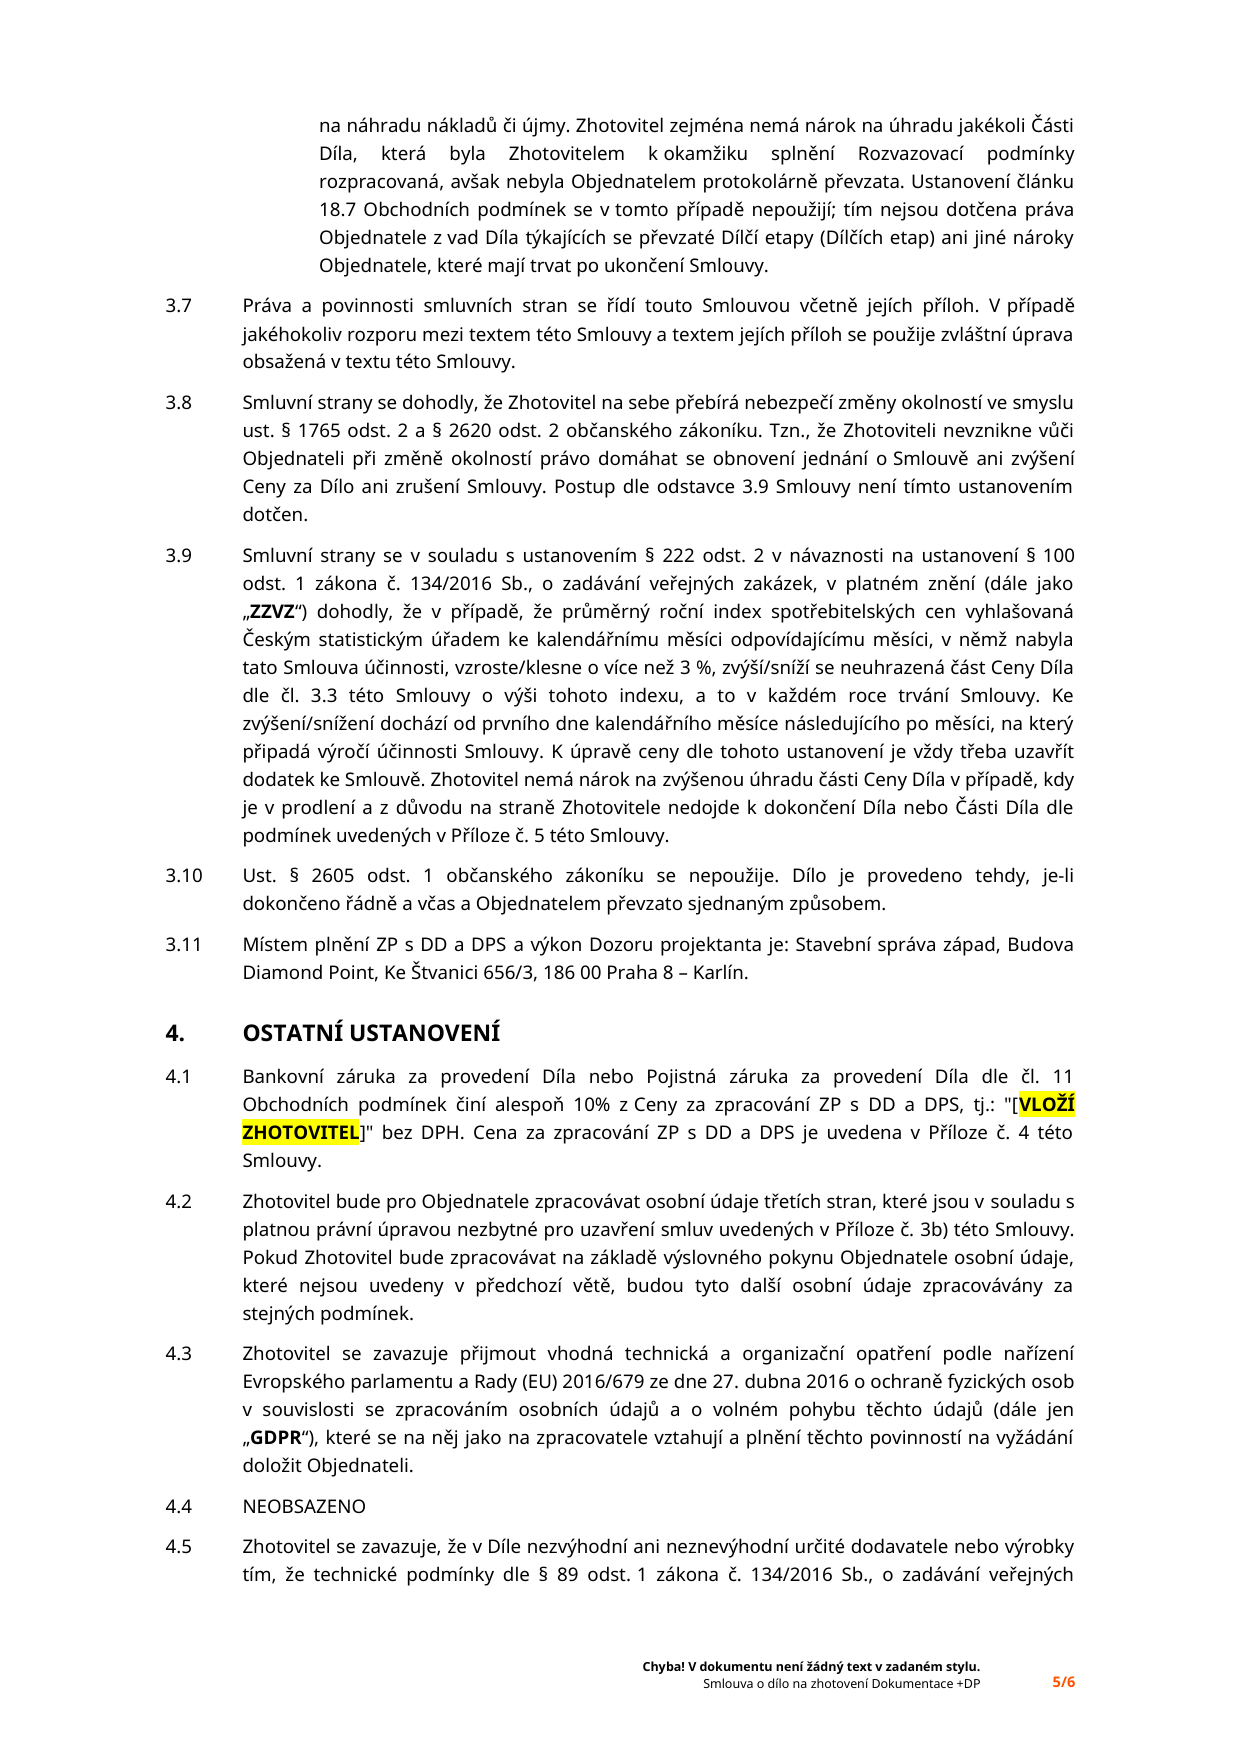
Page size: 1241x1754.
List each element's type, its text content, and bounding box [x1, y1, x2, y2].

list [165, 1534, 1075, 1587]
list NEOBSAZENO [165, 1493, 1075, 1519]
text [242, 112, 1075, 278]
text Ust. § 2605 odst. 1 občanského zákoníku se nepoužije. Dílo je provedeno tehdy, je-li dokončeno řádně a včas a Objednatelem převzato sjednaným způsobem. [165, 863, 1075, 916]
text Místem plnění ZP s DD a DPS a výkon Dozoru projektanta je: Stavební správa západ, Budova Diamond Point, Ke Štvanici 656/3, 186 00 Praha 8 – Karlín. [165, 931, 1075, 985]
list Smluvní strany se dohodly, že Zhotovitel na sebe přebírá nebezpečí změny okolností ve smyslu ust. § 1765 odst. 2 a § 2620 odst. 2 občanského zákoníku. Tzn., že Zhotoviteli nevznikne vůči Objednateli při změně okolností právo domáhat se obnovení jednání o Smlouvě ani zvýšení Ceny za Dílo ani zrušení Smlouvy. Postup dle odstavce 3.9 Smlouvy není tímto ustanovením dotčen. [165, 389, 1075, 527]
text Zhotovitel bude pro Objednatele zpracovávat osobní údaje třetích stran, které jsou v souladu s platnou právní úpravou nezbytné pro uzavření smluv uvedených v Příloze č. 3b) této Smlouvy. Pokud Zhotovitel bude zpracovávat na základě výslovného pokynu Objednatele osobní údaje, které nejsou uvedeny v předchozí větě, budou tyto další osobní údaje zpracovávány za stejných podmínek. [165, 1188, 1075, 1326]
text Bankovní záruka za provedení Díla nebo Pojistná záruka za provedení Díla dle čl. 11 Obchodních podmínek činí alespoň 10% z Ceny za zpracování ZP s DD a DPS, tj.: "[VLOŽÍ ZHOTOVITEL]" bez DPH. Cena za zpracování ZP s DD a DPS je uvedena v Příloze č. 4 této Smlouvy. [165, 1063, 1075, 1173]
text Zhotovitel se zavazuje přijmout vhodná technická a organizační opatření podle nařízení Evropského parlamentu a Rady (EU) 2016/679 ze dne 27. dubna 2016 o ochraně fyzických osob v souvislosti se zpracováním osobních údajů a o volném pohybu těchto údajů (dále jen „GDPR“), které se na něj jako na zpracovatele vztahují a plnění těchto povinností na vyžádání doložit Objednateli. [165, 1341, 1075, 1478]
list Smluvní strany se v souladu s ustanovením § 222 odst. 2 v návaznosti na ustanovení § 100 odst. 1 zákona č. 134/2016 Sb., o zadávání veřejných zakázek, v platném znění (dále jako „ZZVZ“) dohodly, že v případě, že průměrný roční index spotřebitelských cen vyhlašovaná Českým statistickým úřadem ke kalendářnímu měsíci odpovídajícímu měsíci, v němž nabyla tato Smlouva účinnosti, vzroste/klesne o více než 3 %, zvýší/sníží se neuhrazená část Ceny Díla dle čl. 3.3 této Smlouvy o výši tohoto indexu, a to v každém roce trvání Smlouvy. Ke zvýšení/snížení dochází od prvního dne kalendářního měsíce následujícího po měsíci, na který připadá výročí účinnosti Smlouvy. K úpravě ceny dle tohoto ustanovení je vždy třeba uzavřít dodatek ke Smlouvě. Zhotovitel nemá nárok na zvýšenou úhradu části Ceny Díla v případě, kdy je v prodlení a z důvodu na straně Zhotovitele nedojde k dokončení Díla nebo Části Díla dle podmínek uvedených v Příloze č. 5 této Smlouvy. [165, 542, 1075, 848]
text Práva a povinnosti smluvních stran se řídí touto Smlouvou včetně jejích příloh. V případě jakéhokoliv rozporu mezi textem této Smlouvy a textem jejích příloh se použije zvláštní úprava obsažená v textu této Smlouvy. [165, 293, 1075, 374]
text OSTATNÍ USTANOVENÍ [165, 1016, 1075, 1048]
